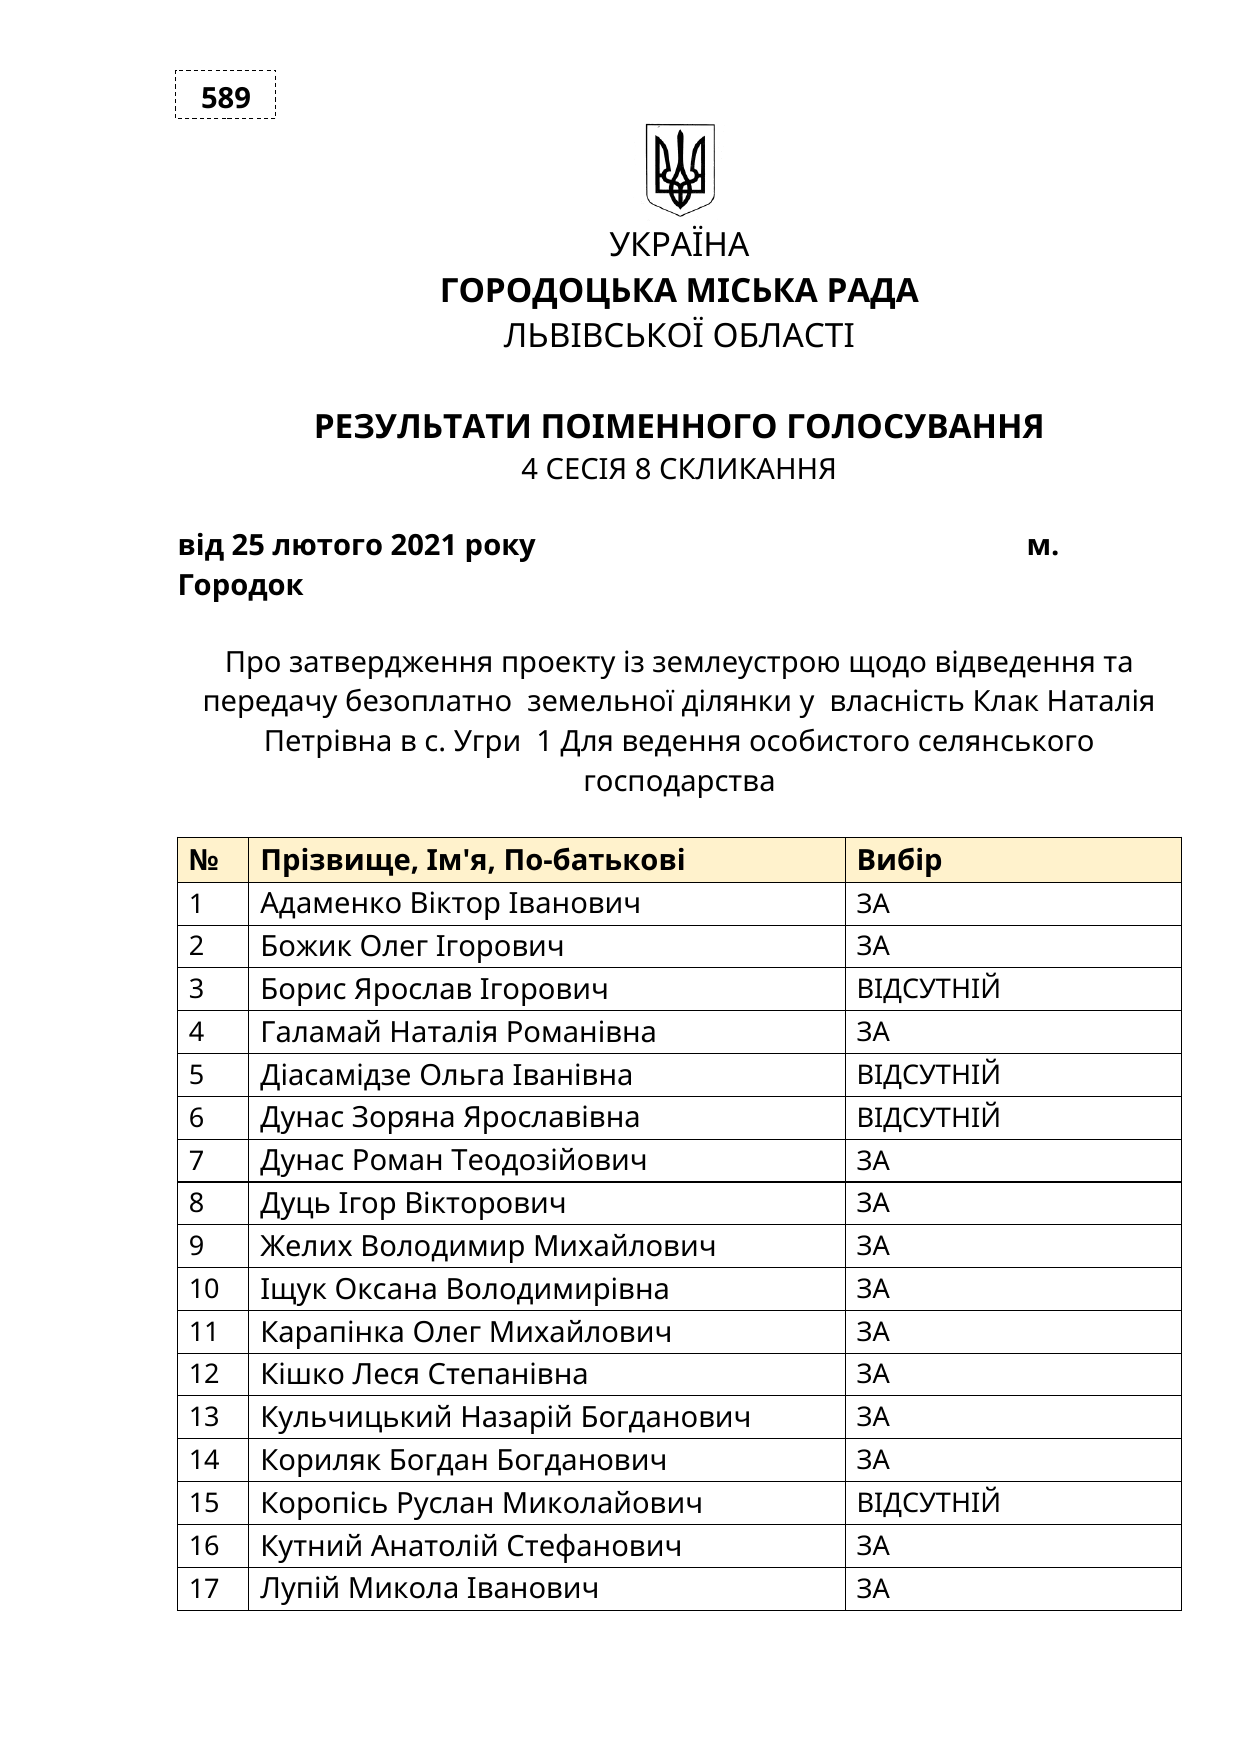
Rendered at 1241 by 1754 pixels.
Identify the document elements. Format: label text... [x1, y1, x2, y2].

text 4 СЕСІЯ 8 СКЛИКАННЯ [177, 448, 1181, 488]
table_cell ЗА [846, 1225, 1181, 1267]
table_cell 8 [178, 1183, 248, 1224]
table_cell ЗА [846, 1011, 1181, 1053]
table_cell Галамай Наталія Романівна [249, 1011, 845, 1053]
table_cell Желих Володимир Михайлович [249, 1225, 845, 1267]
table_cell 1 [178, 883, 248, 924]
table_cell Дуць Ігор Вікторович [249, 1183, 845, 1224]
table_cell Кориляк Богдан Богданович [249, 1439, 845, 1481]
table_cell ВІДСУТНІЙ [846, 1482, 1181, 1524]
table_header Вибір [846, 838, 1181, 882]
table_header Прізвище, Ім'я, По-батькові [249, 838, 845, 882]
table_cell 14 [178, 1439, 248, 1481]
table_cell ЗА [846, 1439, 1181, 1481]
table_cell ВІДСУТНІЙ [846, 1097, 1181, 1138]
table_cell 11 [178, 1311, 248, 1353]
table_cell Борис Ярослав Ігорович [249, 968, 845, 1010]
table_cell Кульчицький Назарій Богданович [249, 1396, 845, 1438]
table_cell Кішко Леся Степанівна [249, 1354, 845, 1395]
table_cell Лупій Микола Іванович [249, 1568, 845, 1609]
table_cell ЗА [846, 926, 1181, 967]
table_cell 17 [178, 1568, 248, 1609]
table_cell 15 [178, 1482, 248, 1524]
table_cell Дунас Зоряна Ярославівна [249, 1097, 845, 1138]
table_cell 12 [178, 1354, 248, 1395]
table_cell ЗА [846, 1396, 1181, 1438]
text ЛЬВІВСЬКОЇ ОБЛАСТІ [177, 312, 1181, 357]
table_cell ВІДСУТНІЙ [846, 1054, 1181, 1096]
table_cell 7 [178, 1140, 248, 1181]
table_cell Коропісь Руслан Миколайович [249, 1482, 845, 1524]
table_cell ЗА [846, 1354, 1181, 1395]
table_cell ЗА [846, 1140, 1181, 1181]
table_cell Кутний Анатолій Стефанович [249, 1525, 845, 1567]
table_cell ЗА [846, 1311, 1181, 1353]
table_header № [178, 838, 248, 882]
table_cell Карапінка Олег Михайлович [249, 1311, 845, 1353]
table_cell 2 [178, 926, 248, 967]
table_cell Божик Олег Ігорович [249, 926, 845, 967]
table_cell 3 [178, 968, 248, 1010]
text Про затвердження проекту із землеустрою щодо відведення та передачу безоплатно земельної ділянки у власність Клак Наталія Петрівна в с. Угри 1 Для ведення особистого селянського господарства [177, 641, 1181, 800]
table_cell ЗА [846, 1525, 1181, 1567]
table_cell ЗА [846, 883, 1181, 924]
table_cell 16 [178, 1525, 248, 1567]
text ГОРОДОЦЬКА МІСЬКА РАДА [177, 266, 1181, 312]
table_cell ЗА [846, 1268, 1181, 1310]
table_cell Діасамідзе Ольга Іванівна [249, 1054, 845, 1096]
table_cell ВІДСУТНІЙ [846, 968, 1181, 1010]
table_cell 4 [178, 1011, 248, 1053]
table_cell ЗА [846, 1568, 1181, 1609]
table_cell 9 [178, 1225, 248, 1267]
table_cell 6 [178, 1097, 248, 1138]
table_cell 13 [178, 1396, 248, 1438]
text РЕЗУЛЬТАТИ ПОІМЕННОГО ГОЛОСУВАННЯ [177, 403, 1181, 448]
table_cell 5 [178, 1054, 248, 1096]
table_cell Іщук Оксана Володимирівна [249, 1268, 845, 1310]
table_cell Дунас Роман Теодозійович [249, 1140, 845, 1181]
text від 25 лютого 2021 року м. Городок [177, 525, 1181, 604]
table_cell ЗА [846, 1183, 1181, 1224]
text УКРАЇНА [177, 221, 1181, 266]
table_cell Адаменко Віктор Іванович [249, 883, 845, 924]
picture [633, 118, 726, 221]
table_cell 10 [178, 1268, 248, 1310]
